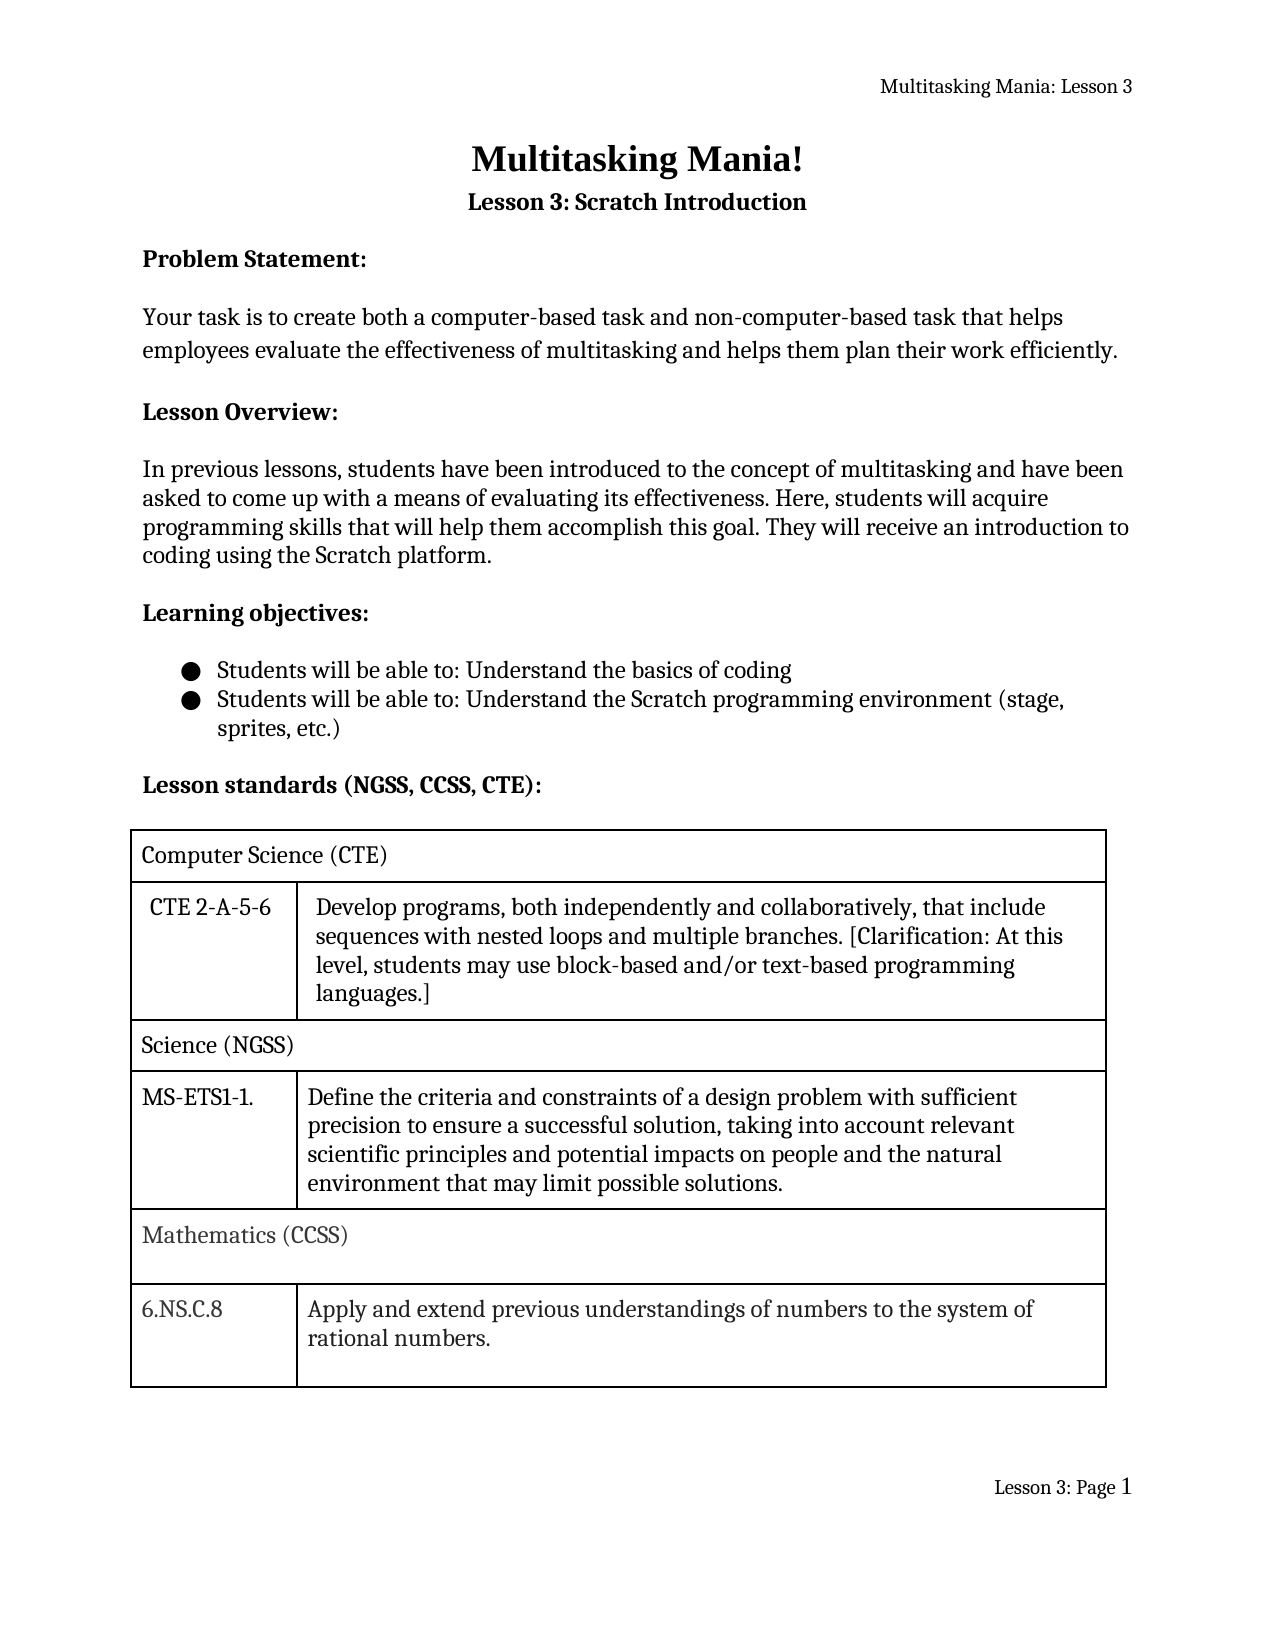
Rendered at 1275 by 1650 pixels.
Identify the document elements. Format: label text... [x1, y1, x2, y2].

table_cell CTE 2-A-5-6 [132, 883, 296, 1018]
text Lesson standards (NGSS, CCSS, CTE): [142, 771, 1132, 800]
table_cell Mathematics (CCSS) [132, 1210, 1105, 1283]
text Your task is to create both a computer-based task and non-computer-based task that helps employees evaluate the effectiveness of multitasking and helps them plan their work efficiently. [142, 303, 1132, 365]
table_cell Science (NGSS) [132, 1021, 1105, 1070]
table_cell Define the criteria and constraints of a design problem with sufficient precision to ensure a successful solution, taking into account relevant scientific principles and potential impacts on people and the natural environment that may limit possible solutions. [298, 1072, 1105, 1208]
table_cell Develop programs, both independently and collaboratively, that include sequences with nested loops and multiple branches. [Clarification: At this level, students may use block-based and/or text-based programming languages.] [298, 883, 1105, 1018]
text In previous lessons, students have been introduced to the concept of multitasking and have been asked to come up with a means of evaluating its effectiveness. Here, students will acquire programming skills that will help them accomplish this goal. They will receive an introduction to coding using the Scratch platform. [142, 455, 1132, 570]
table_header Computer Science (CTE) [132, 831, 1105, 881]
list Students will be able to: Understand the Scratch programming environment (stage, sprites, etc.) [180, 685, 1132, 743]
text Lesson Overview: [142, 398, 1132, 426]
text Problem Statement: [142, 245, 1132, 274]
text Learning objectives: [142, 599, 1132, 628]
text Lesson 3: Scratch Introduction [142, 188, 1132, 217]
table_cell Apply and extend previous understandings of numbers to the system of rational numbers. [298, 1285, 1105, 1386]
list Students will be able to: Understand the basics of coding [180, 656, 1132, 685]
table_cell MS-ETS1-1. [132, 1072, 296, 1208]
table_cell 6.NS.C.8 [132, 1285, 296, 1386]
subtitle Multitasking Mania! [142, 136, 1132, 179]
